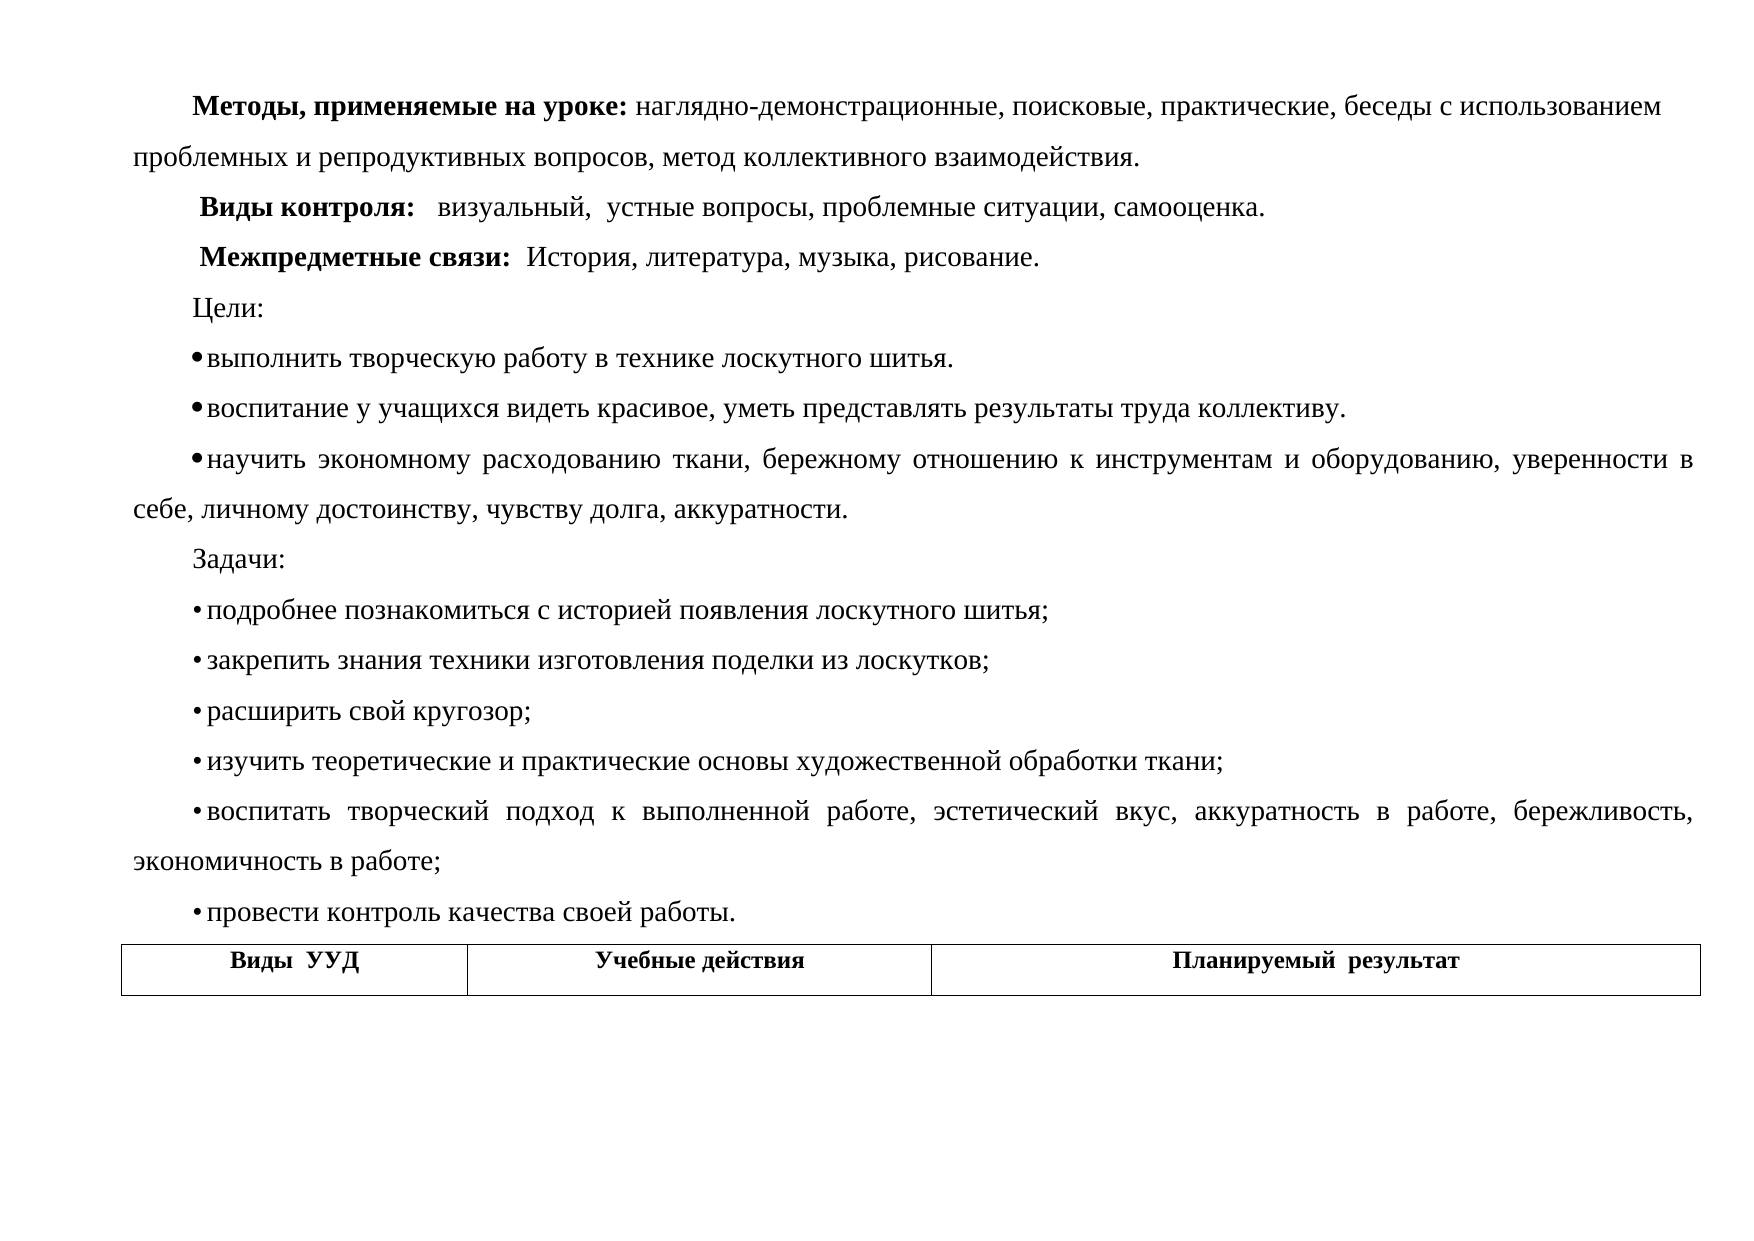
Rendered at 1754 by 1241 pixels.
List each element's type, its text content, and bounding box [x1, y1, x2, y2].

list выполнить творческую работу в технике лоскутного шитья. [133, 340, 1695, 374]
text • подробнее познакомиться с историей появления лоскутного шитья; [133, 592, 1695, 626]
text Виды контроля: визуальный, устные вопросы, проблемные ситуации, самооценка. [133, 189, 1695, 223]
table_header Виды УУД [122, 945, 467, 995]
table_header Планируемый результат [932, 945, 1700, 995]
list воспитание у учащихся видеть красивое, уметь представлять результаты труда коллективу. [133, 391, 1695, 424]
text • изучить теоретические и практические основы художественной обработки ткани; [133, 743, 1695, 776]
text Межпредметные связи: История, литература, музыка, рисование. [133, 239, 1695, 273]
text • закрепить знания техники изготовления поделки из лоскутков; [133, 642, 1695, 676]
text • расширить свой кругозор; [133, 693, 1695, 726]
text Методы, применяемые на уроке: наглядно-демонстрационные, поисковые, практические, беседы с использованием проблемных и репродуктивных вопросов, метод коллективного взаимодействия. [133, 88, 1695, 172]
table_header Учебные действия [468, 945, 931, 995]
list научить экономному расходованию ткани, бережному отношению к инструментам и оборудованию, уверенности в себе, личному достоинству, чувству долга, аккуратности. [133, 441, 1695, 525]
text • воспитать творческий подход к выполненной работе, эстетический вкус, аккуратность в работе, бережливость, экономичность в работе; [133, 793, 1695, 877]
text Цели: [133, 290, 1695, 323]
text Задачи: [133, 542, 1695, 575]
text • провести контроль качества своей работы. [133, 894, 1695, 927]
